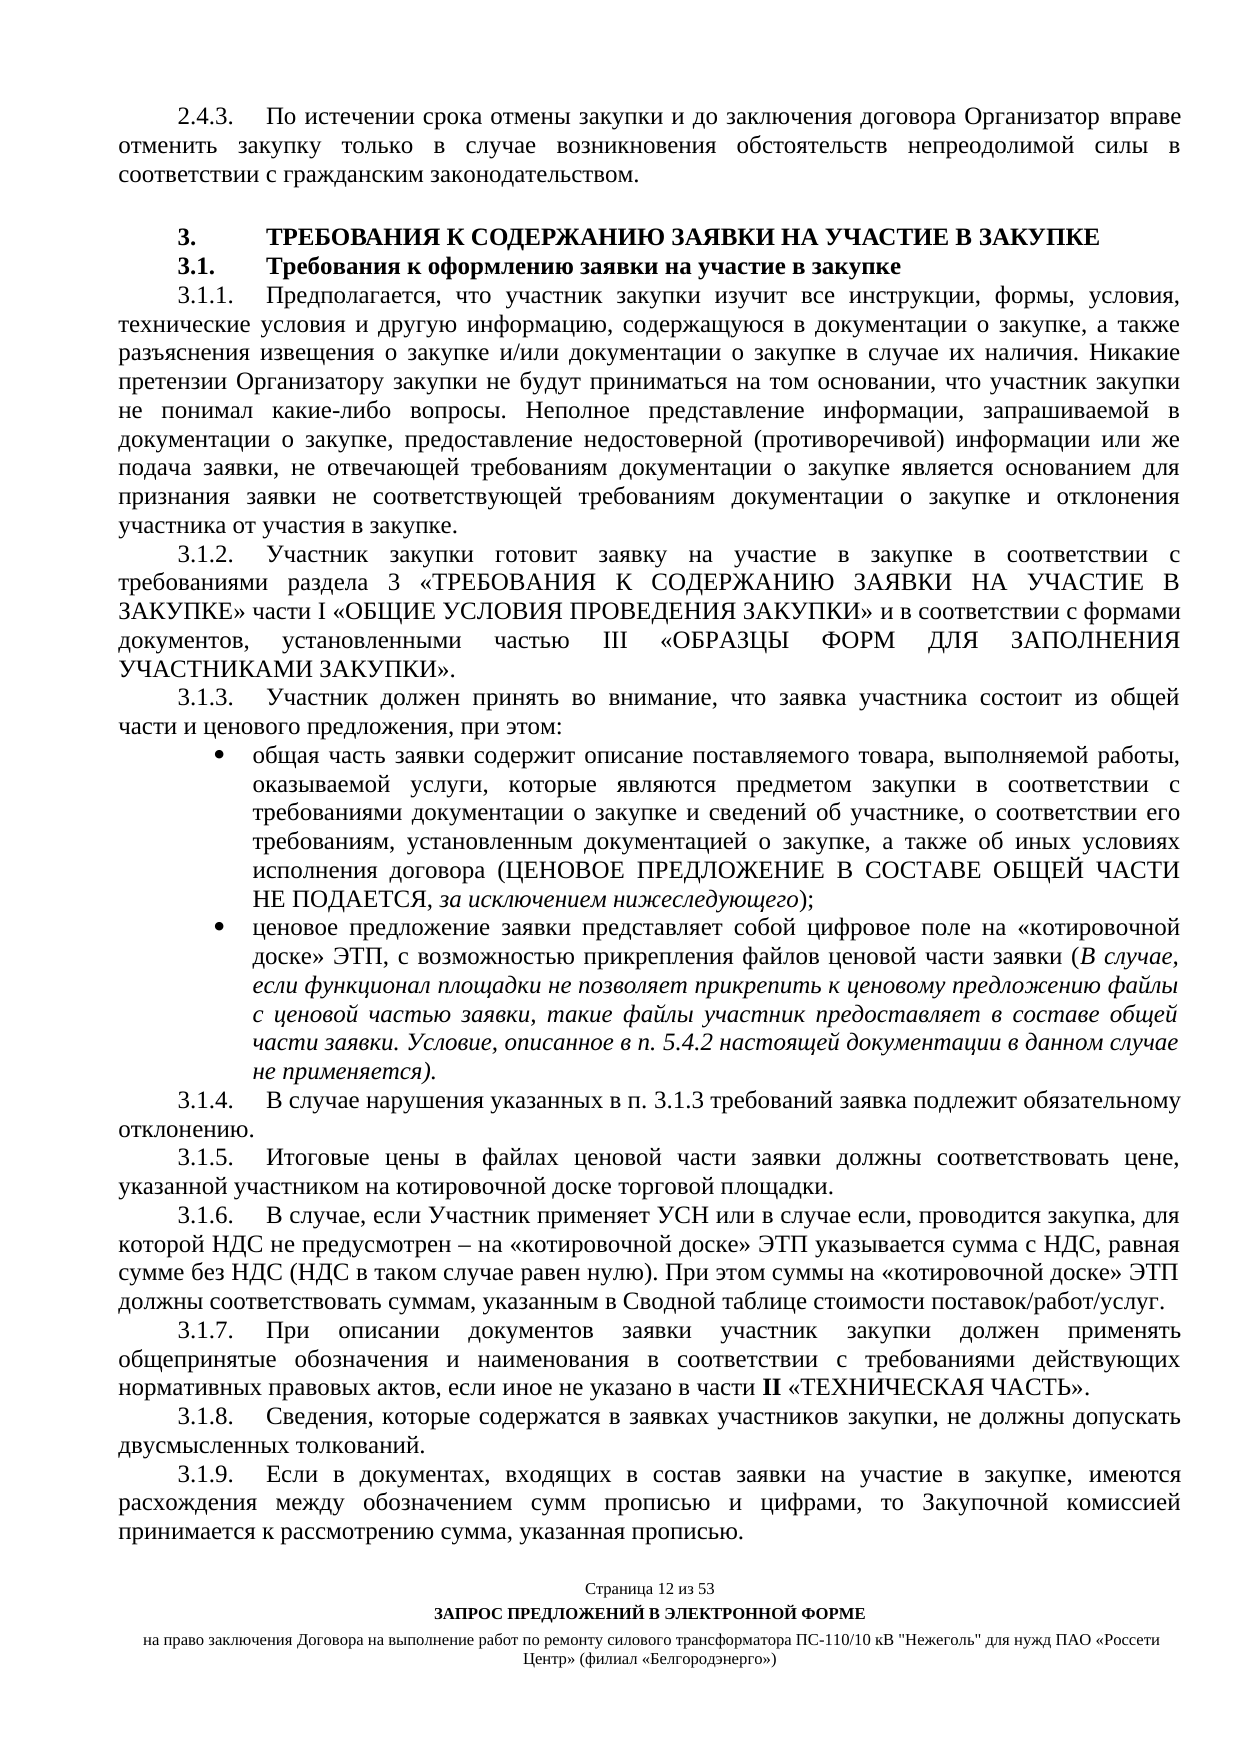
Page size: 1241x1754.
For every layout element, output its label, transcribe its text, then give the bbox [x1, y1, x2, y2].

subtitle Сведения, которые содержатся в заявках участников закупки, не должны допускать двусмысленных толкований. [118, 1401, 1181, 1459]
subtitle ТРЕБОВАНИЯ К СОДЕРЖАНИЮ ЗАЯВКИ НА УЧАСТИЕ В ЗАКУПКЕ [118, 222, 1181, 251]
subtitle В случае, если Участник применяет УСН или в случае если, проводится закупка, для которой НДС не предусмотрен – на «котировочной доске» ЭТП указывается сумма с НДС, равная сумме без НДС (НДС в таком случае равен нулю). При этом суммы на «котировочной доске» ЭТП должны соответствовать суммам, указанным в Сводной таблице стоимости поставок/работ/услуг. [118, 1200, 1181, 1315]
subtitle Итоговые цены в файлах ценовой части заявки должны соответствовать цене, указанной участником на котировочной доске торговой площадки. [118, 1142, 1181, 1200]
subtitle Участник закупки готовит заявку на участие в закупке в соответствии с требованиями раздела 3 «ТРЕБОВАНИЯ К СОДЕРЖАНИЮ ЗАЯВКИ НА УЧАСТИЕ В ЗАКУПКЕ» части I «ОБЩИЕ УСЛОВИЯ ПРОВЕДЕНИЯ ЗАКУПКИ» и в соответствии с формами документов, установленными частью III «ОБРАЗЦЫ ФОРМ ДЛЯ ЗАПОЛНЕНИЯ УЧАСТНИКАМИ ЗАКУПКИ». [118, 539, 1181, 682]
list ценовое предложение заявки представляет собой цифровое поле на «котировочной доске» ЭТП, с возможностью прикрепления файлов ценовой части заявки (В случае, если функционал площадки не позволяет прикрепить к ценовому предложению файлы с ценовой частью заявки, такие файлы участник предоставляет в составе общей части заявки. Условие, описанное в п. 5.4.2 настоящей документации в данном случае не применяется). [215, 912, 1181, 1085]
subtitle Если в документах, входящих в состав заявки на участие в закупке, имеются расхождения между обозначением сумм прописью и цифрами, то Закупочной комиссией принимается к рассмотрению сумма, указанная прописью. [118, 1459, 1181, 1545]
subtitle В случае нарушения указанных в п. 3.1.3 требований заявка подлежит обязательному отклонению. [118, 1085, 1181, 1142]
subtitle При описании документов заявки участник закупки должен применять общепринятые обозначения и наименования в соответствии с требованиями действующих нормативных правовых актов, если иное не указано в части II «ТЕХНИЧЕСКАЯ ЧАСТЬ». [118, 1315, 1181, 1401]
subtitle Участник должен принять во внимание, что заявка участника состоит из общей части и ценового предложения, при этом: [118, 682, 1181, 740]
subtitle Требования к оформлению заявки на участие в закупке [118, 251, 1181, 280]
subtitle Предполагается, что участник закупки изучит все инструкции, формы, условия, технические условия и другую информацию, содержащуюся в документации о закупке, а также разъяснения извещения о закупке и/или документации о закупке в случае их наличия. Никакие претензии Организатору закупки не будут приниматься на том основании, что участник закупки не понимал какие-либо вопросы. Неполное представление информации, запрашиваемой в документации о закупке, предоставление недостоверной (противоречивой) информации или же подача заявки, не отвечающей требованиям документации о закупке является основанием для признания заявки не соответствующей требованиям документации о закупке и отклонения участника от участия в закупке. [118, 280, 1181, 539]
list общая часть заявки содержит описание поставляемого товара, выполняемой работы, оказываемой услуги, которые являются предметом закупки в соответствии с требованиями документации о закупке и сведений об участнике, о соответствии его требованиям, установленным документацией о закупке, а также об иных условиях исполнения договора (ЦЕНОВОЕ ПРЕДЛОЖЕНИЕ В СОСТАВЕ ОБЩЕЙ ЧАСТИ НЕ ПОДАЕТСЯ, за исключением нижеследующего); [215, 740, 1181, 912]
subtitle По истечении срока отмены закупки и до заключения договора Организатор вправе отменить закупку только в случае возникновения обстоятельств непреодолимой силы в соответствии с гражданским законодательством. [118, 101, 1181, 187]
